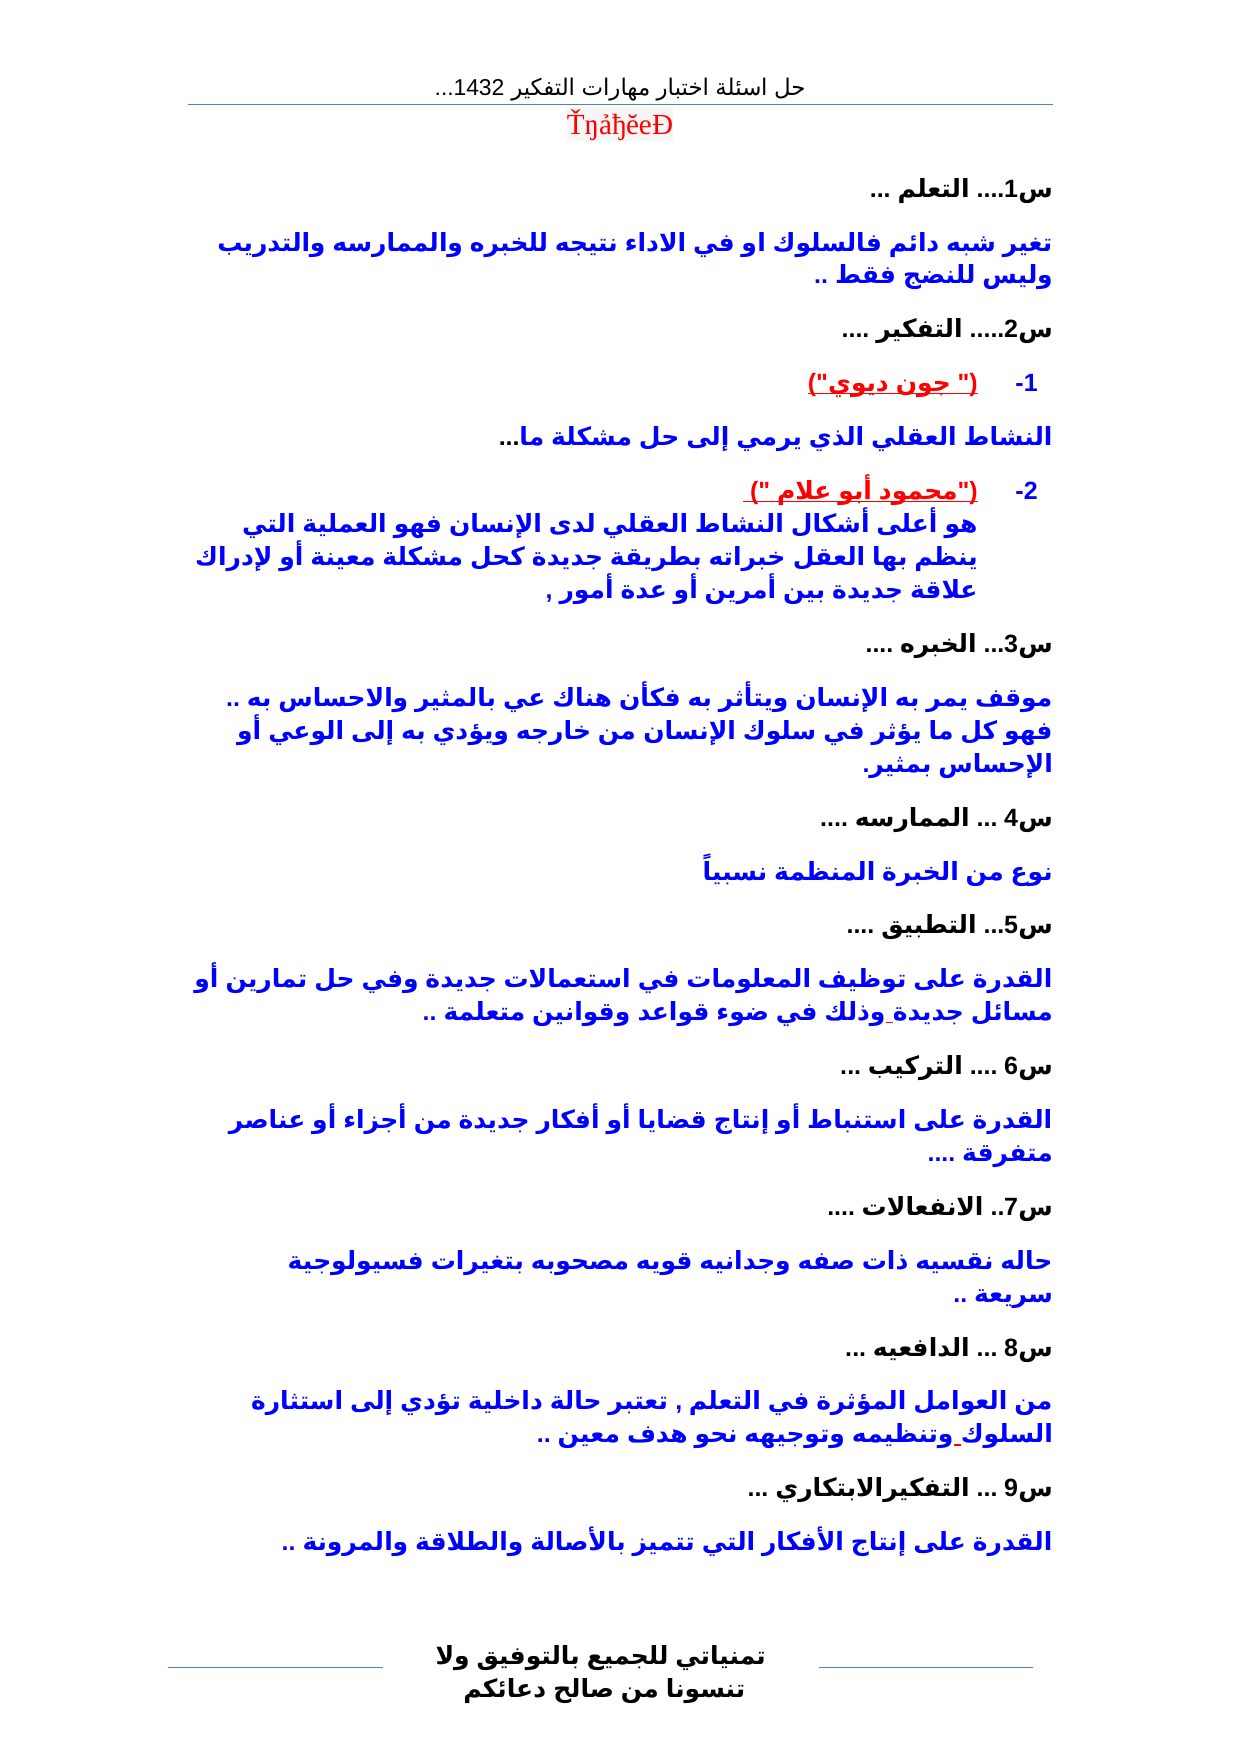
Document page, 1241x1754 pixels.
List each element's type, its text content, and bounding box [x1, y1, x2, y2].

list ("محمود أبو علام ") [187, 476, 1015, 505]
text س3... الخبره .... [187, 629, 1053, 658]
text القدرة على استنباط أو إنتاج قضايا أو أفكار جديدة من أجزاء أو عناصر متفرقة .... [187, 1105, 1053, 1167]
list هو أعلى أشكال النشاط العقلي لدى الإنسان فهو العملية التي ينظم بها العقل خبراته بطريقة جديدة كحل مشكلة معينة أو لإدراك علاقة جديدة بين أمرين أو عدة أمور , [187, 509, 978, 604]
text س8 ... الدافعيه ... [187, 1332, 1053, 1361]
text حاله نقسيه ذات صفه وجدانيه قويه مصحوبه بتغيرات فسيولوجية سريعة .. [187, 1246, 1053, 1307]
text س6 .... التركيب ... [187, 1051, 1053, 1080]
text س1.... التعلم ... [187, 174, 1053, 202]
text تغير شبه دائم فالسلوك او في الاداء نتيجه للخبره والممارسه والتدريب وليس للنضج فقط .. [187, 227, 1053, 289]
text النشاط العقلي الذي يرمي إلى حل مشكلة ما... [187, 422, 1053, 451]
text س5... التطبيق .... [187, 910, 1053, 939]
text القدرة على إنتاج الأفكار التي تتميز بالأصالة والطلاقة والمرونة .. [187, 1527, 1053, 1556]
text س2..... التفكير .... [187, 314, 1053, 343]
text س9 ... التفكيرالابتكاري ... [187, 1473, 1053, 1502]
text س7.. الانفعالات .... [187, 1192, 1053, 1221]
list (" جون ديوي") [187, 368, 1015, 397]
text موقف يمر به الإنسان ويتأثر به فكأن هناك عي بالمثير والاحساس به .. فهو كل ما يؤثر في سلوك الإنسان من خارجه ويؤدي به إلى الوعي أو الإحساس بمثير. [187, 683, 1053, 777]
text من العوامل المؤثرة في التعلم , تعتبر حالة داخلية تؤدي إلى استثارة السلوك وتنظيمه وتوجيهه نحو هدف معين .. [187, 1386, 1053, 1448]
text القدرة على توظيف المعلومات في استعمالات جديدة وفي حل تمارين أو مسائل جديدة وذلك في ضوء قواعد وقوانين متعلمة .. [187, 964, 1053, 1026]
text نوع من الخبرة المنظمة نسبياً [187, 856, 1053, 885]
text س4 ... الممارسه .... [187, 803, 1053, 831]
